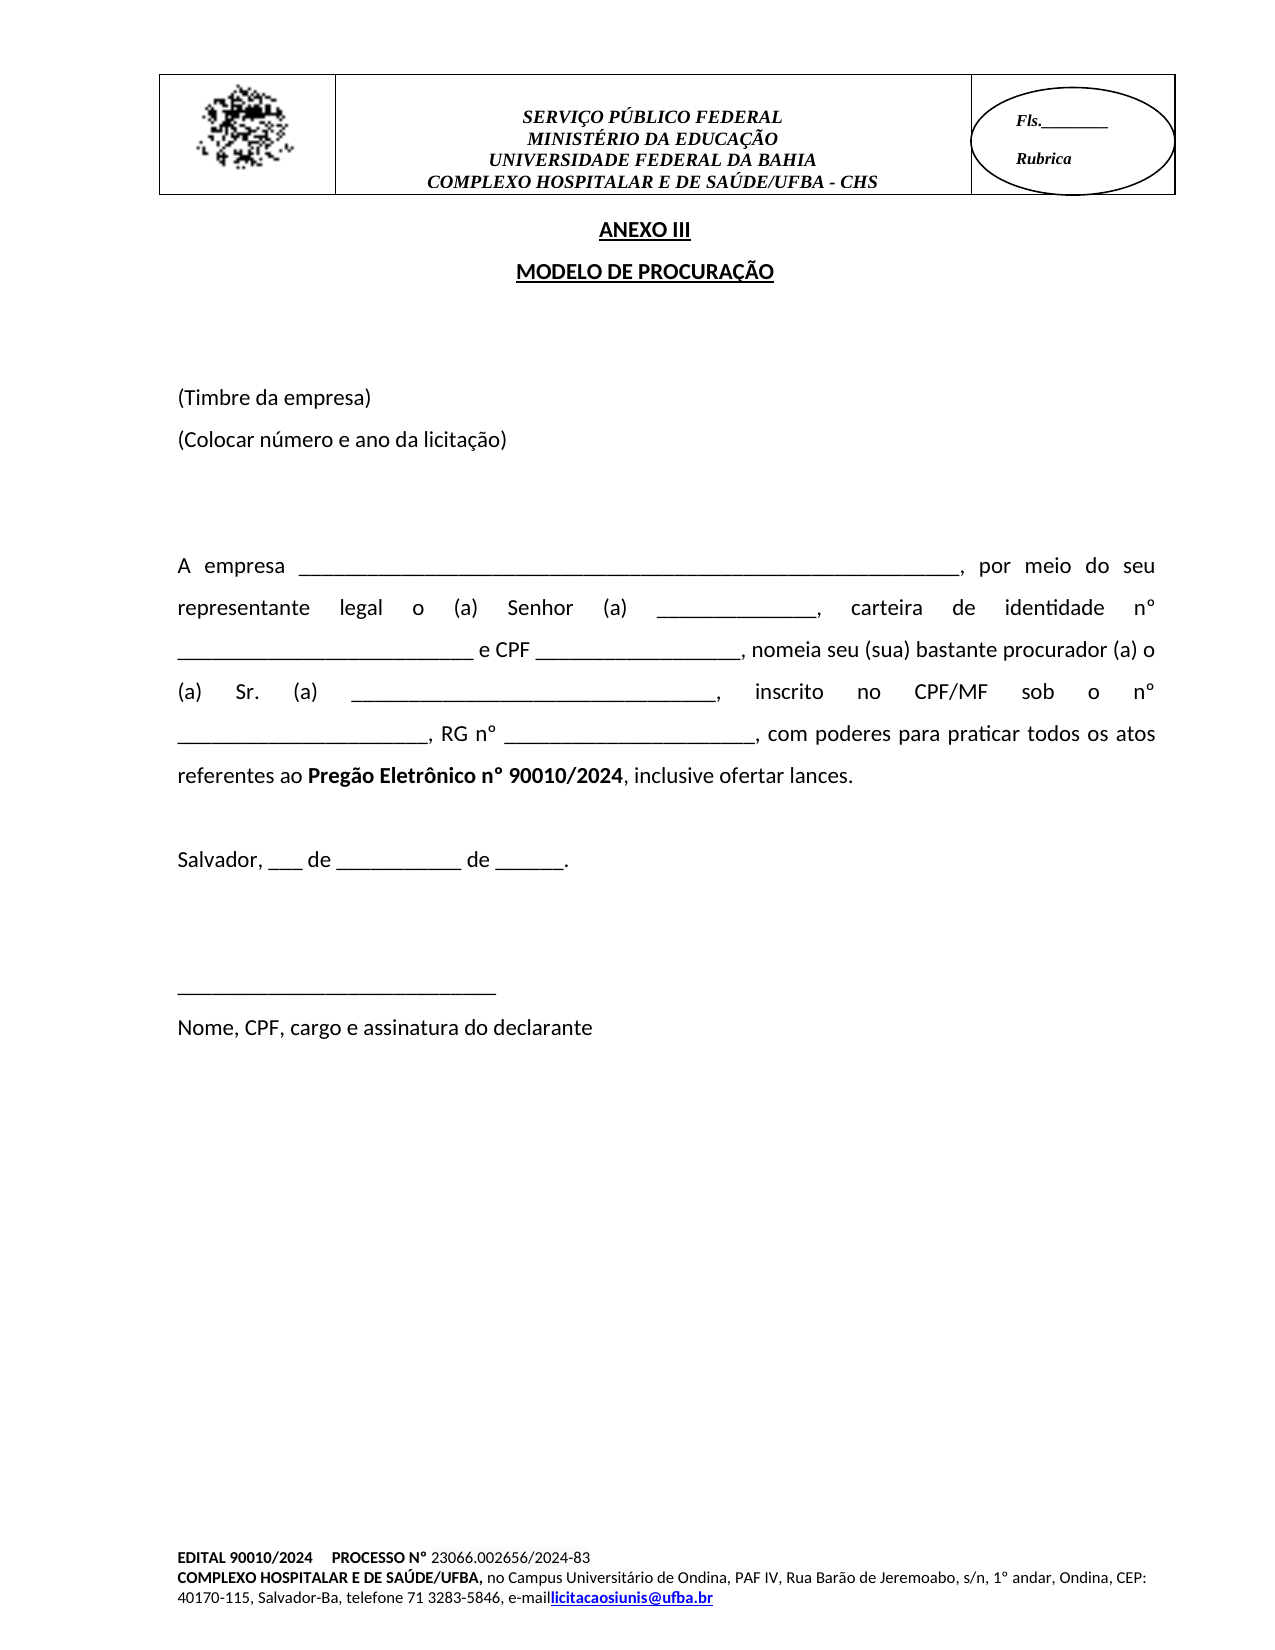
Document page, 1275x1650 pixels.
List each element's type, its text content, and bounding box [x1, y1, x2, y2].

text Salvador, ___ de ___________ de ______. [177, 845, 1157, 873]
text Nome, CPF, cargo e assinatura do declarante [177, 1013, 1157, 1041]
text ANEXO III [133, 215, 1157, 243]
text (Timbre da empresa) [177, 383, 1157, 411]
text A empresa __________________________________________________________, por meio do seu representante legal o (a) Senhor (a) ______________, carteira de identidade nº __________________________ e CPF __________________, nomeia seu (sua) bastante procurador (a) o (a) Sr. (a) ________________________________, inscrito no CPF/MF sob o nº ______________________, RG nº ______________________, com poderes para praticar todos os atos referentes ao Pregão Eletrônico nº 90010/2024, inclusive ofertar lances. [177, 551, 1157, 789]
text ____________________________ [177, 971, 1157, 999]
text (Colocar número e ano da licitação) [177, 425, 1157, 453]
text MODELO DE PROCURAÇÃO [133, 257, 1157, 285]
